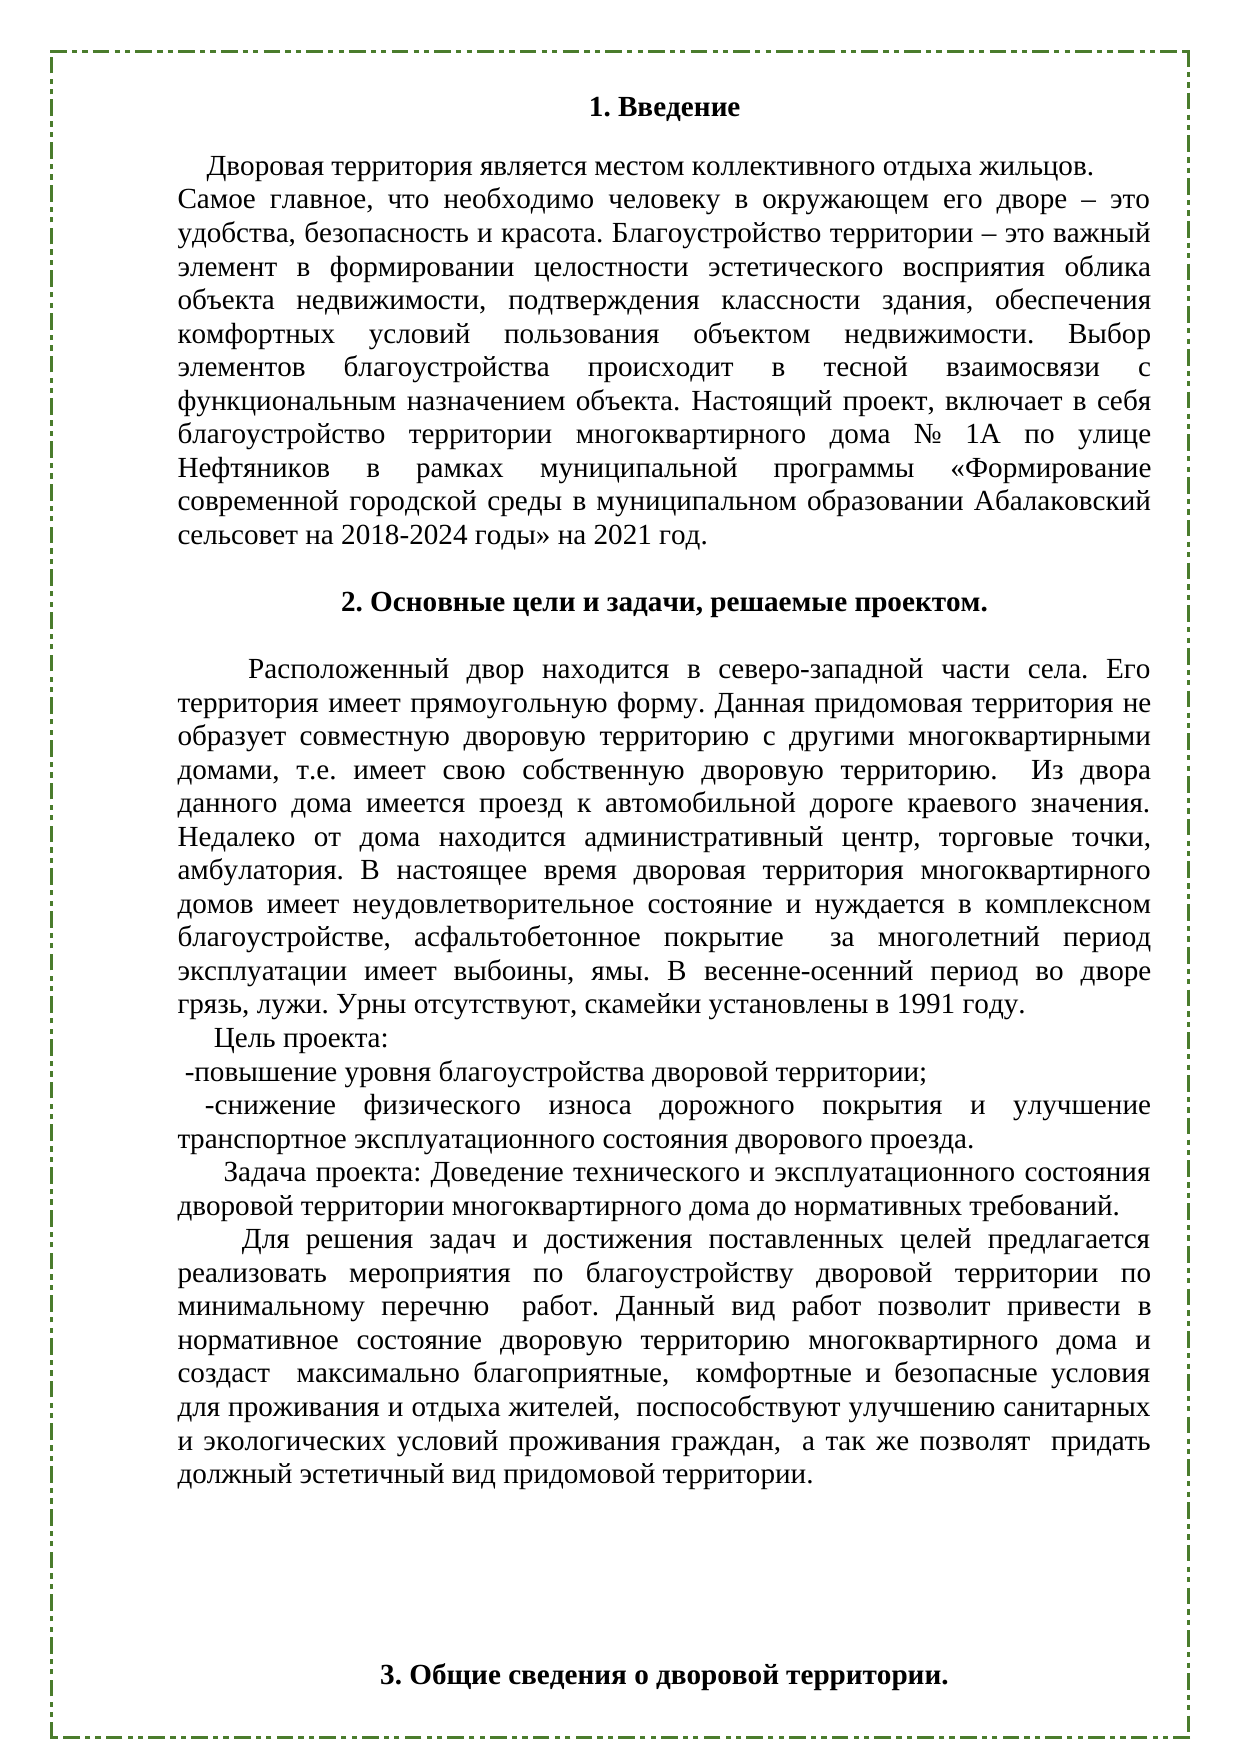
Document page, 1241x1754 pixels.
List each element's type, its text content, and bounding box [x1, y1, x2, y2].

text -снижение физического износа дорожного покрытия и улучшение транспортное эксплуатационного состояния дворового проезда. [177, 1087, 1152, 1154]
text Цель проекта: [177, 1020, 1152, 1054]
text 2. Основные цели и задачи, решаемые проектом. [177, 584, 1152, 618]
text -повышение уровня благоустройства дворовой территории; [177, 1054, 1152, 1087]
text 3. Общие сведения о дворовой территории. [177, 1657, 1152, 1691]
text Самое главное, что необходимо человеку в окружающем его дворе – это удобства, безопасность и красота. Благоустройство территории – это важный элемент в формировании целостности эстетического восприятия облика объекта недвижимости, подтверждения классности здания, обеспечения комфортных условий пользования объектом недвижимости. Выбор элементов благоустройства происходит в тесной взаимосвязи с функциональным назначением объекта. Настоящий проект, включает в себя благоустройство территории многоквартирного дома № 1А по улице Нефтяников в рамках муниципальной программы «Формирование современной городской среды в муниципальном образовании Абалаковский сельсовет на 2018-2024 годы» на 2021 год. [177, 182, 1152, 551]
text Для решения задач и достижения поставленных целей предлагается реализовать мероприятия по благоустройству дворовой территории по минимальному перечню работ. Данный вид работ позволит привести в нормативное состояние дворовую территорию многоквартирного дома и создаст максимально благоприятные, комфортные и безопасные условия для проживания и отдыха жителей, поспособствуют улучшению санитарных и экологических условий проживания граждан, а так же позволят придать должный эстетичный вид придомовой территории. [177, 1221, 1152, 1490]
text Дворовая территория является местом коллективного отдыха жильцов. [177, 148, 1152, 182]
text Задача проекта: Доведение технического и эксплуатационного состояния дворовой территории многоквартирного дома до нормативных требований. [177, 1154, 1152, 1221]
text 1. Введение [177, 89, 1152, 122]
text Расположенный двор находится в северо-западной части села. Его территория имеет прямоугольную форму. Данная придомовая территория не образует совместную дворовую территорию с другими многоквартирными домами, т.е. имеет свою собственную дворовую территорию. Из двора данного дома имеется проезд к автомобильной дороге краевого значения. Недалеко от дома находится административный центр, торговые точки, амбулатория. В настоящее время дворовая территория многоквартирного домов имеет неудовлетворительное состояние и нуждается в комплексном благоустройстве, асфальтобетонное покрытие за многолетний период эксплуатации имеет выбоины, ямы. В весенне-осенний период во дворе грязь, лужи. Урны отсутствуют, скамейки установлены в 1991 году. [177, 651, 1152, 1020]
